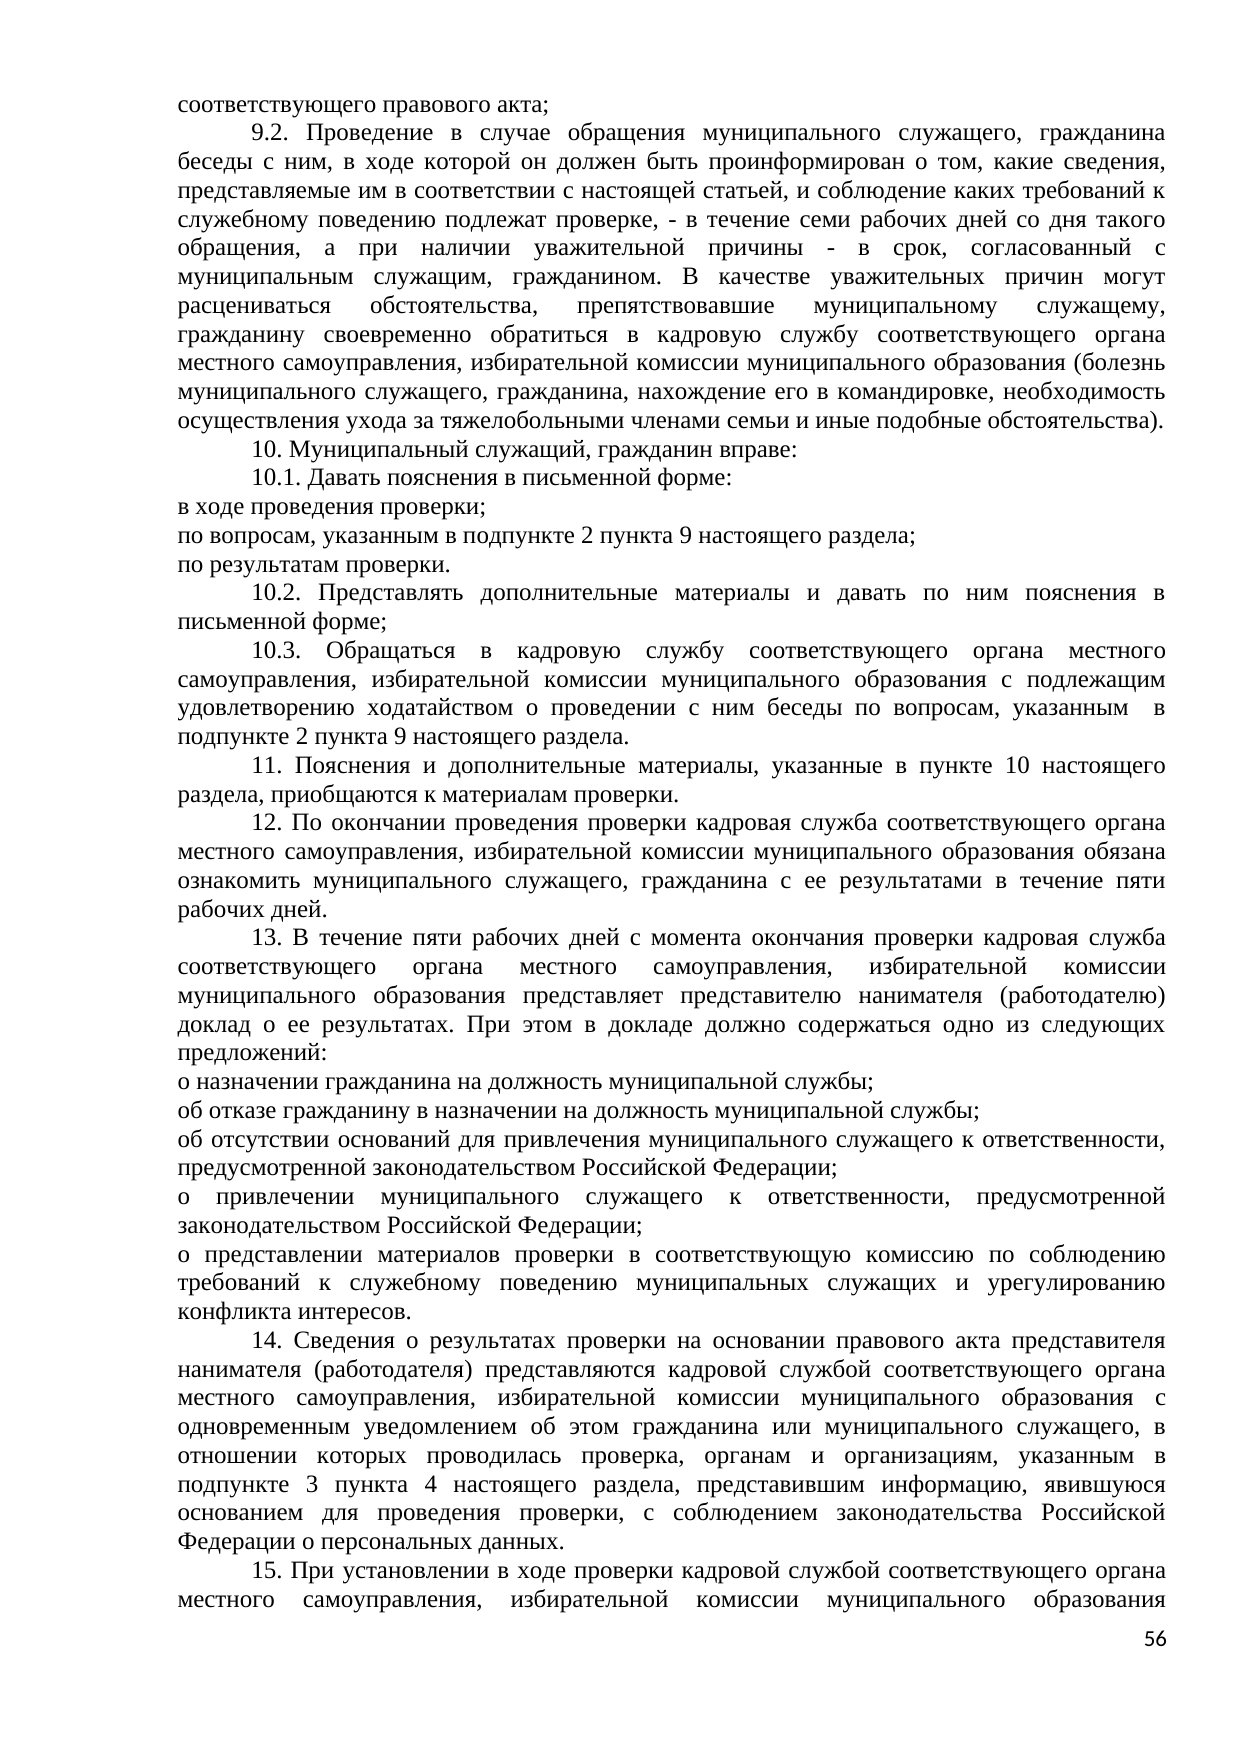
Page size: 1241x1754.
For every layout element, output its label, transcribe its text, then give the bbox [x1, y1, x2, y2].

text 13. В течение пяти рабочих дней с момента окончания проверки кадровая служба соответствующего органа местного самоуправления, избирательной комиссии муниципального образования представляет представителю нанимателя (работодателю) доклад о ее результатах. При этом в докладе должно содержаться одно из следующих предложений: [177, 922, 1167, 1066]
text по вопросам, указанным в подпункте 2 пункта 9 настоящего раздела; [177, 520, 1167, 549]
text о назначении гражданина на должность муниципальной службы; [177, 1066, 1167, 1095]
text о представлении материалов проверки в соответствующую комиссию по соблюдению требований к служебному поведению муниципальных служащих и урегулированию конфликта интересов. [177, 1239, 1167, 1325]
text 12. По окончании проведения проверки кадровая служба соответствующего органа местного самоуправления, избирательной комиссии муниципального образования обязана ознакомить муниципального служащего, гражданина с ее результатами в течение пяти рабочих дней. [177, 807, 1167, 922]
text об отказе гражданину в назначении на должность муниципальной службы; [177, 1095, 1167, 1124]
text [177, 89, 1167, 117]
text о привлечении муниципального служащего к ответственности, предусмотренной законодательством Российской Федерации; [177, 1181, 1167, 1239]
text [177, 1555, 1167, 1612]
text по результатам проверки. [177, 549, 1167, 577]
text 10.1. Давать пояснения в письменной форме: [177, 462, 1167, 491]
text об отсутствии оснований для привлечения муниципального служащего к ответственности, предусмотренной законодательством Российской Федерации; [177, 1124, 1167, 1181]
text 11. Пояснения и дополнительные материалы, указанные в пункте 10 настоящего раздела, приобщаются к материалам проверки. [177, 750, 1167, 807]
text 10.3. Обращаться в кадровую службу соответствующего органа местного самоуправления, избирательной комиссии муниципального образования с подлежащим удовлетворению ходатайством о проведении с ним беседы по вопросам, указанным в подпункте 2 пункта 9 настоящего раздела. [177, 635, 1167, 750]
text 10.2. Представлять дополнительные материалы и давать по ним пояснения в письменной форме; [177, 577, 1167, 635]
text в ходе проведения проверки; [177, 491, 1167, 520]
text 14. Сведения о результатах проверки на основании правового акта представителя нанимателя (работодателя) представляются кадровой службой соответствующего органа местного самоуправления, избирательной комиссии муниципального образования с одновременным уведомлением об этом гражданина или муниципального служащего, в отношении которых проводилась проверка, органам и организациям, указанным в подпункте 3 пункта 4 настоящего раздела, представившим информацию, явившуюся основанием для проведения проверки, с соблюдением законодательства Российской Федерации о персональных данных. [177, 1325, 1167, 1555]
text 9.2. Проведение в случае обращения муниципального служащего, гражданина беседы с ним, в ходе которой он должен быть проинформирован о том, какие сведения, представляемые им в соответствии с настоящей статьей, и соблюдение каких требований к служебному поведению подлежат проверке, - в течение семи рабочих дней со дня такого обращения, а при наличии уважительной причины - в срок, согласованный с муниципальным служащим, гражданином. В качестве уважительных причин могут расцениваться обстоятельства, препятствовавшие муниципальному служащему, гражданину своевременно обратиться в кадровую службу соответствующего органа местного самоуправления, избирательной комиссии муниципального образования (болезнь муниципального служащего, гражданина, нахождение его в командировке, необходимость осуществления ухода за тяжелобольными членами семьи и иные подобные обстоятельства). [177, 117, 1167, 434]
text 10. Муниципальный служащий, гражданин вправе: [177, 434, 1167, 462]
